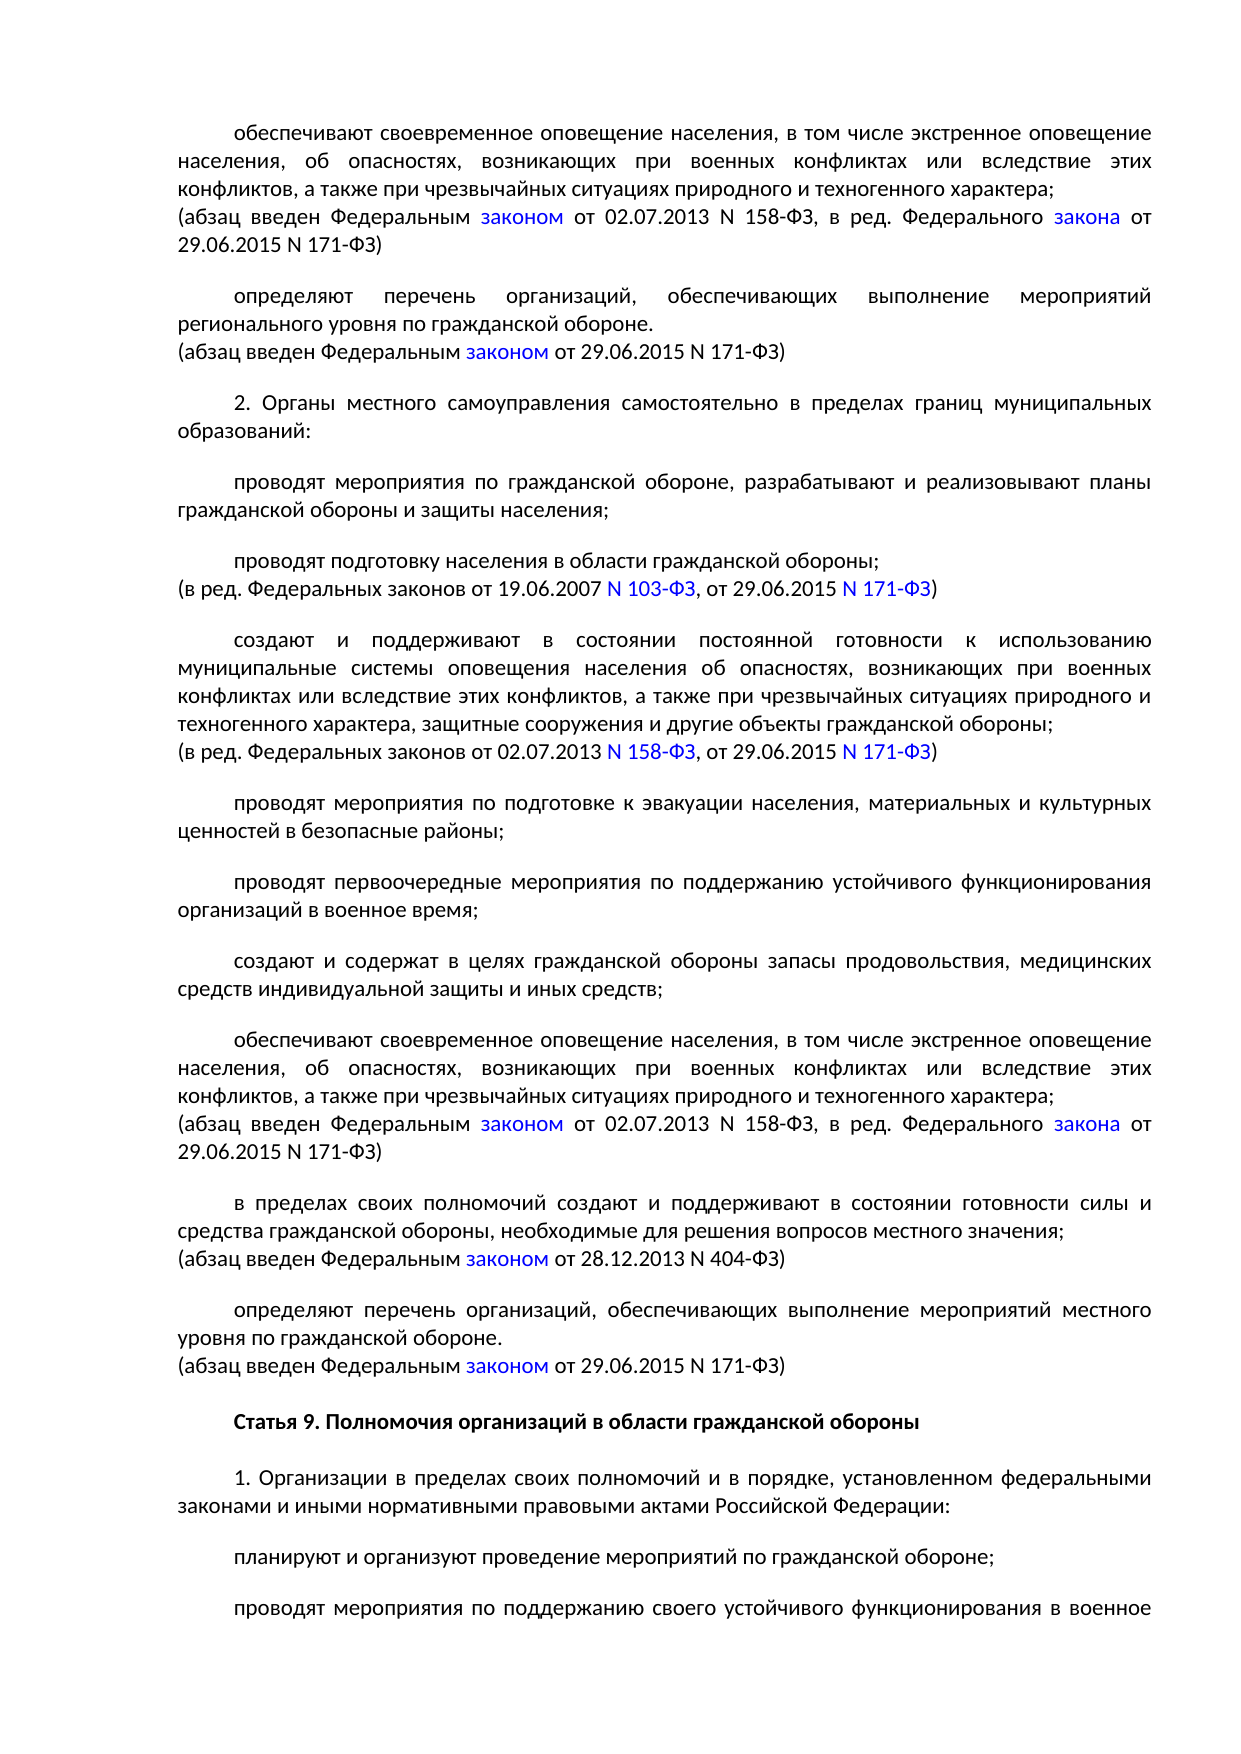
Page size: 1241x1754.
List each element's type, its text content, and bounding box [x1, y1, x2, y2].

text проводят первоочередные мероприятия по поддержанию устойчивого функционирования организаций в военное время; [177, 867, 1152, 923]
text (абзац введен Федеральным законом от 29.06.2015 N 171-ФЗ) [177, 337, 1152, 365]
text (абзац введен Федеральным законом от 29.06.2015 N 171-ФЗ) [177, 1351, 1152, 1379]
text 1. Организации в пределах своих полномочий и в порядке, установленном федеральными законами и иными нормативными правовыми актами Российской Федерации: [177, 1463, 1152, 1519]
text создают и содержат в целях гражданской обороны запасы продовольствия, медицинских средств индивидуальной защиты и иных средств; [177, 946, 1152, 1002]
text в пределах своих полномочий создают и поддерживают в состоянии готовности силы и средства гражданской обороны, необходимые для решения вопросов местного значения; [177, 1188, 1152, 1244]
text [177, 1593, 1152, 1621]
text проводят мероприятия по подготовке к эвакуации населения, материальных и культурных ценностей в безопасные районы; [177, 788, 1152, 844]
text проводят подготовку населения в области гражданской обороны; [177, 546, 1152, 574]
text (абзац введен Федеральным законом от 02.07.2013 N 158-ФЗ, в ред. Федерального закона от 29.06.2015 N 171-ФЗ) [177, 1109, 1152, 1165]
text проводят мероприятия по гражданской обороне, разрабатывают и реализовывают планы гражданской обороны и защиты населения; [177, 467, 1152, 523]
title Статья 9. Полномочия организаций в области гражданской обороны [177, 1407, 1152, 1435]
text создают и поддерживают в состоянии постоянной готовности к использованию муниципальные системы оповещения населения об опасностях, возникающих при военных конфликтах или вследствие этих конфликтов, а также при чрезвычайных ситуациях природного и техногенного характера, защитные сооружения и другие объекты гражданской обороны; [177, 625, 1152, 737]
text планируют и организуют проведение мероприятий по гражданской обороне; [177, 1542, 1152, 1570]
text (в ред. Федеральных законов от 02.07.2013 N 158-ФЗ, от 29.06.2015 N 171-ФЗ) [177, 737, 1152, 765]
text определяют перечень организаций, обеспечивающих выполнение мероприятий регионального уровня по гражданской обороне. [177, 281, 1152, 337]
text (в ред. Федеральных законов от 19.06.2007 N 103-ФЗ, от 29.06.2015 N 171-ФЗ) [177, 574, 1152, 602]
text 2. Органы местного самоуправления самостоятельно в пределах границ муниципальных образований: [177, 388, 1152, 444]
text (абзац введен Федеральным законом от 02.07.2013 N 158-ФЗ, в ред. Федерального закона от 29.06.2015 N 171-ФЗ) [177, 202, 1152, 258]
text определяют перечень организаций, обеспечивающих выполнение мероприятий местного уровня по гражданской обороне. [177, 1295, 1152, 1351]
text (абзац введен Федеральным законом от 28.12.2013 N 404-ФЗ) [177, 1244, 1152, 1272]
text обеспечивают своевременное оповещение населения, в том числе экстренное оповещение населения, об опасностях, возникающих при военных конфликтах или вследствие этих конфликтов, а также при чрезвычайных ситуациях природного и техногенного характера; [177, 1025, 1152, 1109]
text обеспечивают своевременное оповещение населения, в том числе экстренное оповещение населения, об опасностях, возникающих при военных конфликтах или вследствие этих конфликтов, а также при чрезвычайных ситуациях природного и техногенного характера; [177, 118, 1152, 202]
